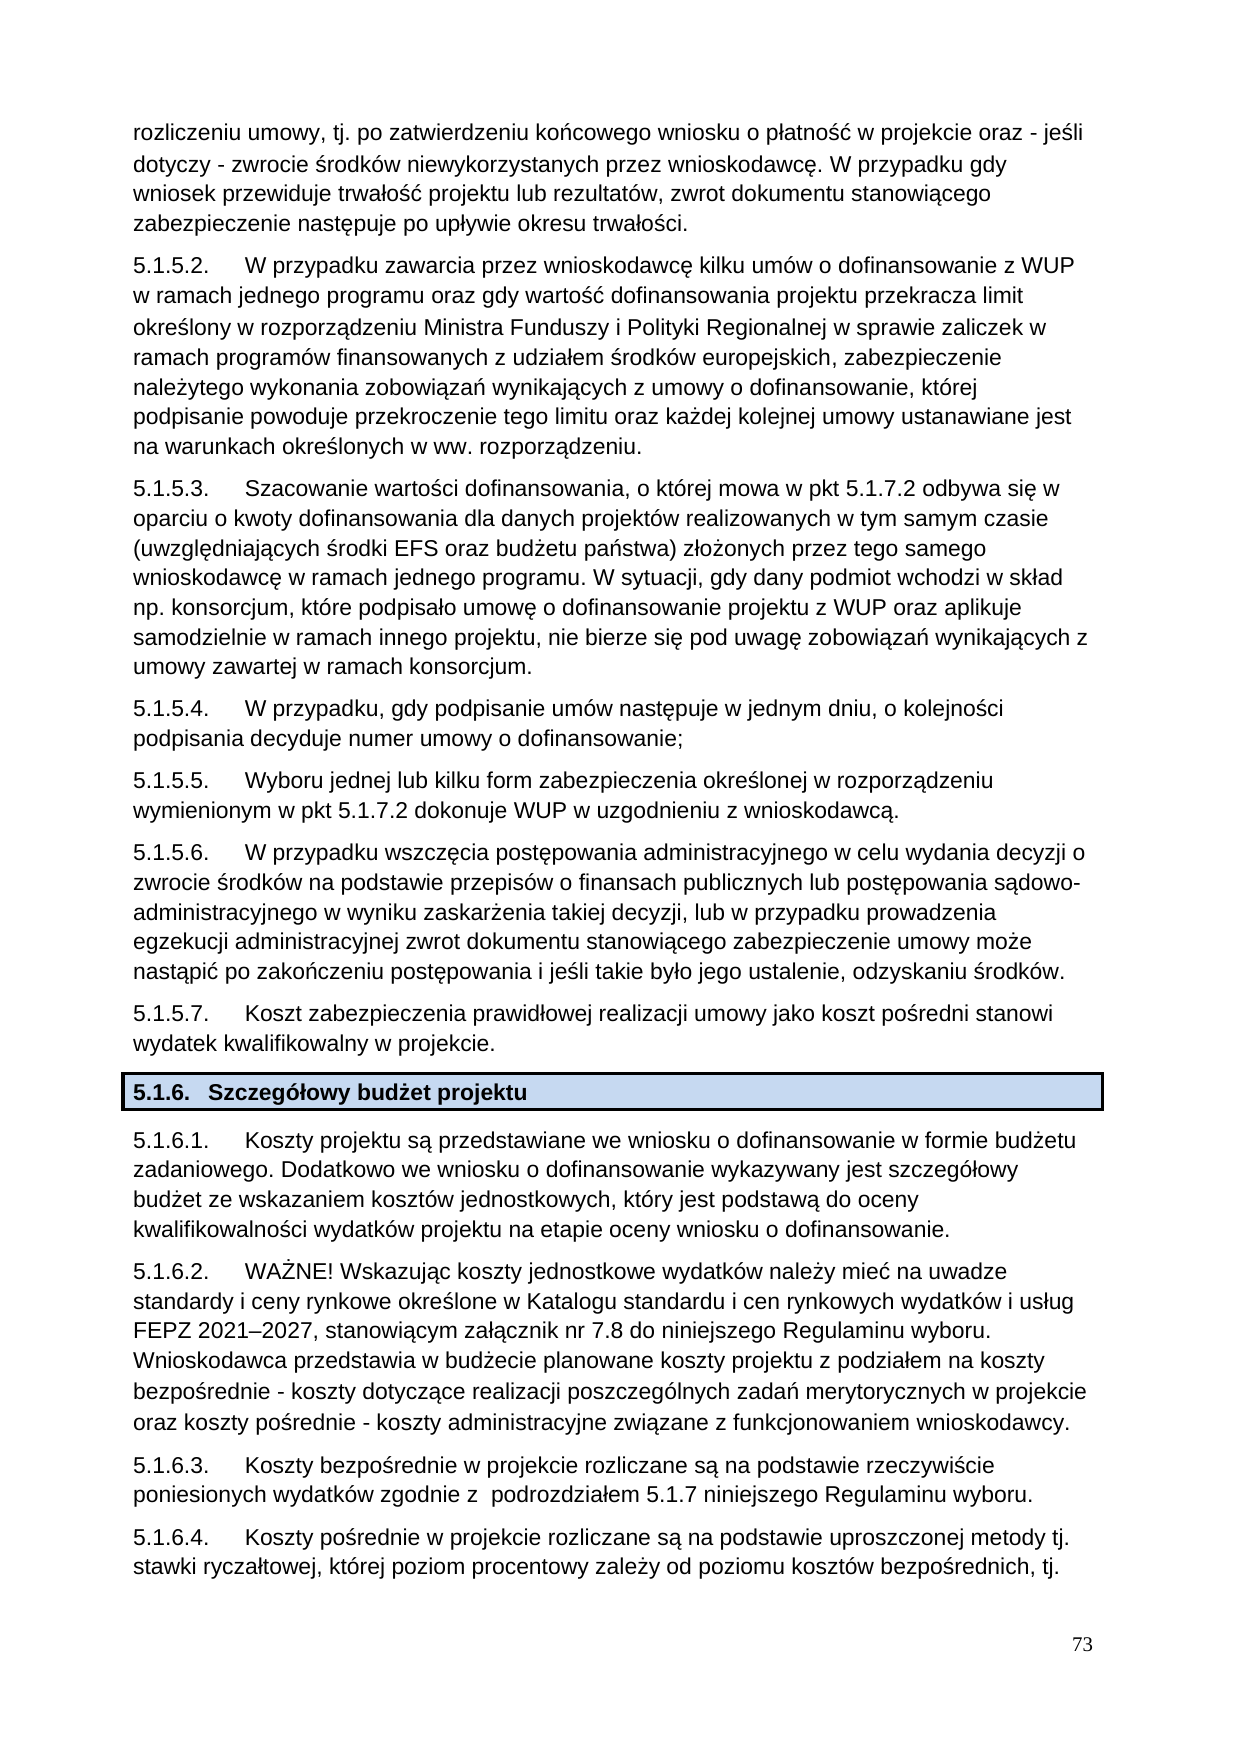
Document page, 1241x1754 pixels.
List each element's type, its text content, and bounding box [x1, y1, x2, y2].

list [133, 118, 1092, 236]
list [133, 1523, 1092, 1579]
list Wyboru jednej lub kilku form zabezpieczenia określonej w rozporządzeniu wymienionym w pkt 5.1.7.2 dokonuje WUP w uzgodnieniu z wnioskodawcą. [133, 767, 1092, 823]
list Koszt zabezpieczenia prawidłowej realizacji umowy jako koszt pośredni stanowi wydatek kwalifikowalny w projekcie. [133, 1000, 1092, 1056]
list WAŻNE! Wskazując koszty jednostkowe wydatków należy mieć na uwadze standardy i ceny rynkowe określone w Katalogu standardu i cen rynkowych wydatków i usług FEPZ 2021–2027, stanowiącym załącznik nr 7.8 do niniejszego Regulaminu wyboru. Wnioskodawca przedstawia w budżecie planowane koszty projektu z podziałem na koszty bezpośrednie ‐ koszty dotyczące realizacji poszczególnych zadań merytorycznych w projekcie oraz koszty pośrednie ‐ koszty administracyjne związane z funkcjonowaniem wnioskodawcy. [133, 1258, 1092, 1436]
list W przypadku, gdy podpisanie umów następuje w jednym dniu, o kolejności podpisania decyduje numer umowy o dofinansowanie; [133, 695, 1092, 751]
list W przypadku wszczęcia postępowania administracyjnego w celu wydania decyzji o zwrocie środków na podstawie przepisów o finansach publicznych lub postępowania sądowo-administracyjnego w wyniku zaskarżenia takiej decyzji, lub w przypadku prowadzenia egzekucji administracyjnej zwrot dokumentu stanowiącego zabezpieczenie umowy może nastąpić po zakończeniu postępowania i jeśli takie było jego ustalenie, odzyskaniu środków. [133, 839, 1092, 984]
list W przypadku zawarcia przez wnioskodawcę kilku umów o dofinansowanie z WUP w ramach jednego programu oraz gdy wartość dofinansowania projektu przekracza limit określony w rozporządzeniu Ministra Funduszy i Polityki Regionalnej w sprawie zaliczek w ramach programów finansowanych z udziałem środków europejskich, zabezpieczenie należytego wykonania zobowiązań wynikających z umowy o dofinansowanie, której podpisanie powoduje przekroczenie tego limitu oraz każdej kolejnej umowy ustanawiane jest na warunkach określonych w ww. rozporządzeniu. [133, 252, 1092, 459]
list Koszty projektu są przedstawiane we wniosku o dofinansowanie w formie budżetu zadaniowego. Dodatkowo we wniosku o dofinansowanie wykazywany jest szczegółowy budżet ze wskazaniem kosztów jednostkowych, który jest podstawą do oceny kwalifikowalności wydatków projektu na etapie oceny wniosku o dofinansowanie. [133, 1127, 1092, 1242]
list Szacowanie wartości dofinansowania, o której mowa w pkt 5.1.7.2 odbywa się w oparciu o kwoty dofinansowania dla danych projektów realizowanych w tym samym czasie (uwzględniających środki EFS oraz budżetu państwa) złożonych przez tego samego wnioskodawcę w ramach jednego programu. W sytuacji, gdy dany podmiot wchodzi w skład np. konsorcjum, które podpisało umowę o dofinansowanie projektu z WUP oraz aplikuje samodzielnie w ramach innego projektu, nie bierze się pod uwagę zobowiązań wynikających z umowy zawartej w ramach konsorcjum. [133, 475, 1092, 679]
list Koszty bezpośrednie w projekcie rozliczane są na podstawie rzeczywiście poniesionych wydatków zgodnie z podrozdziałem 5.1.7 niniejszego Regulaminu wyboru. [133, 1452, 1092, 1508]
text Szczegółowy budżet projektu [125, 1075, 1101, 1108]
